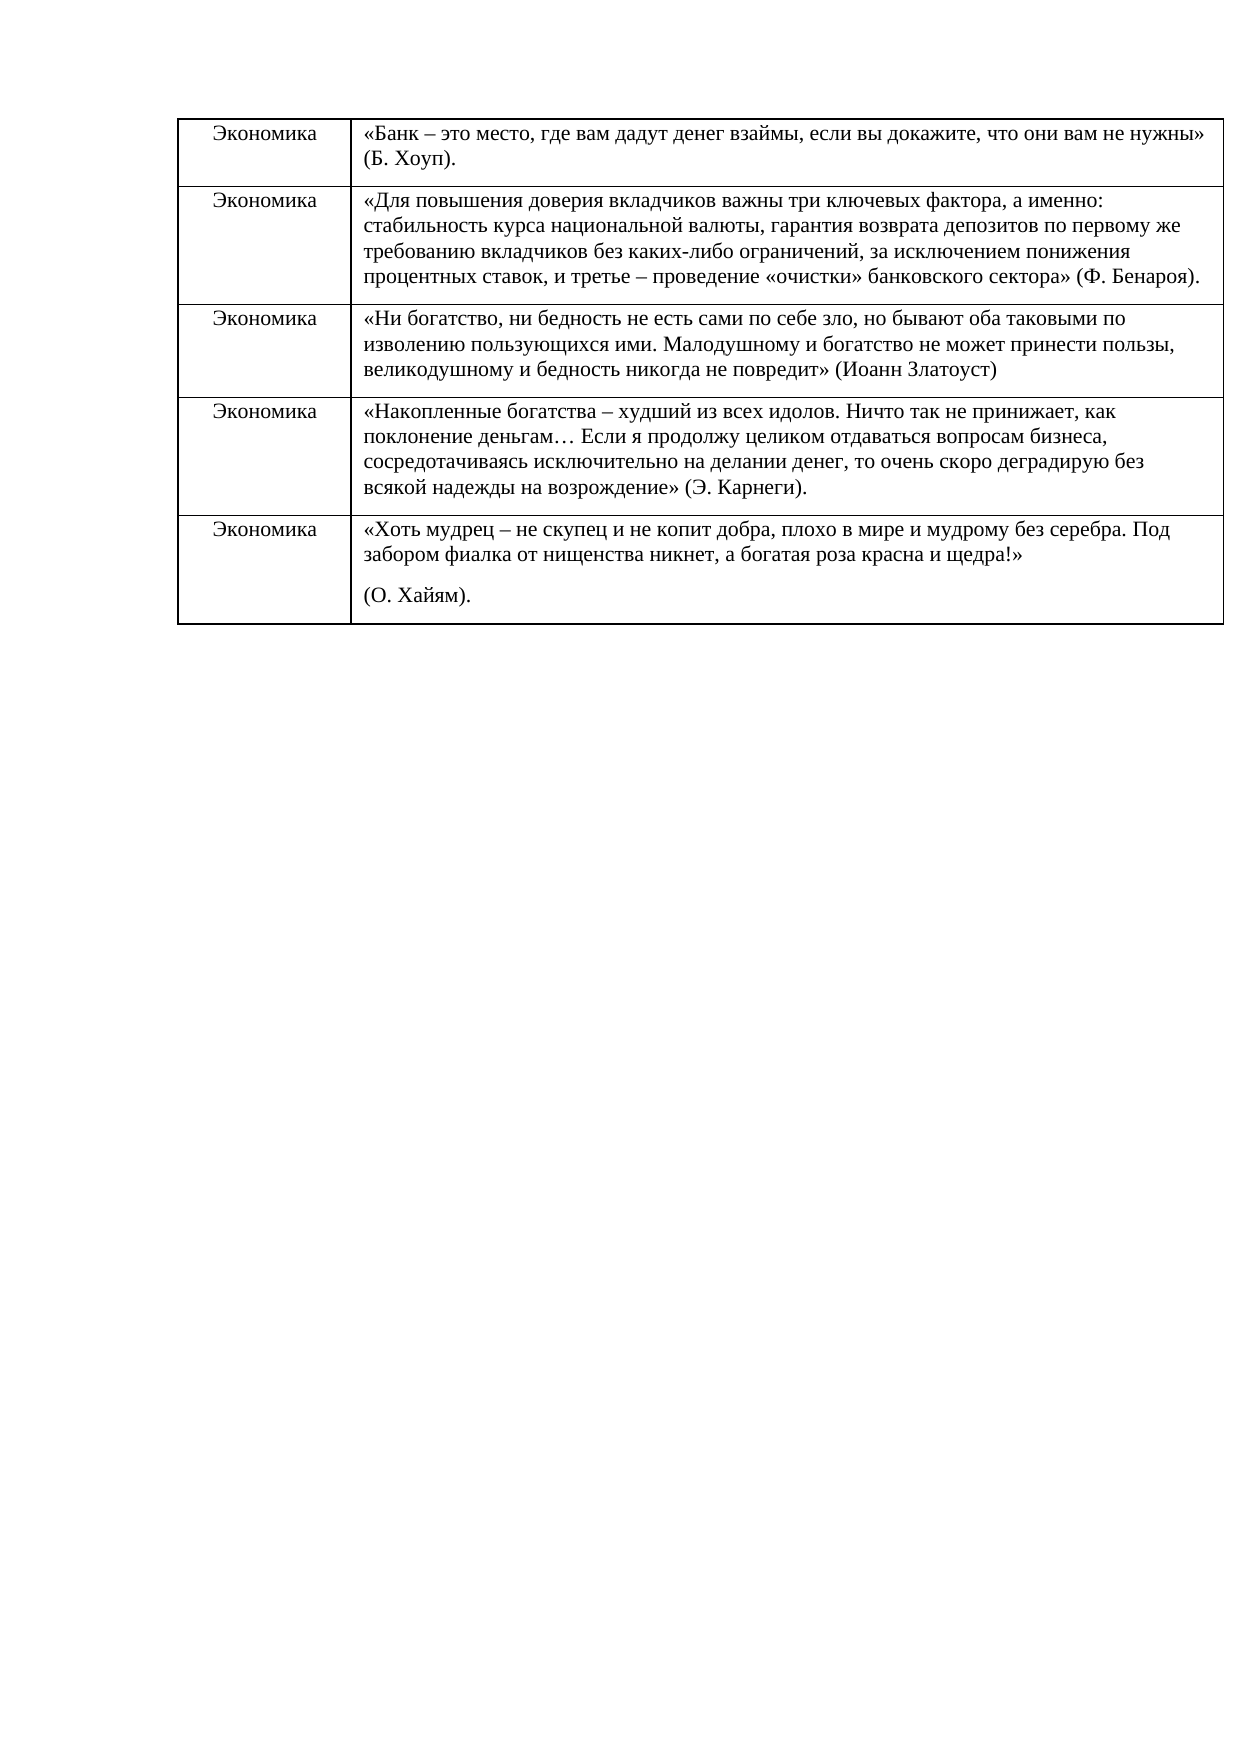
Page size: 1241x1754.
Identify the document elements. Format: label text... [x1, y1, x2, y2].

table_cell «Для повышения доверия вкладчиков важны три ключевых фактора, а именно: стабильность курса национальной валюты, гарантия возврата депозитов по первому же требованию вкладчиков без каких-либо ограничений, за исключением понижения процентных ставок, и третье – проведение «очистки» банковского сектора» (Ф. Бенароя). [352, 187, 1223, 304]
table_cell «Накопленные богатства – худший из всех идолов. Ничто так не принижает, как поклонение деньгам… Если я продолжу целиком отдаваться вопросам бизнеса, сосредотачиваясь исключительно на делании денег, то очень скоро деградирую без всякой надежды на возрождение» (Э. Карнеги). [352, 398, 1223, 514]
table_cell Экономика [179, 305, 350, 397]
table_cell Экономика [179, 120, 350, 186]
table_cell Экономика [179, 398, 350, 514]
table_cell «Хоть мудрец – не скупец и не копит добра, плохо в мире и мудрому без серебра. Под забором фиалка от нищенства никнет, а богатая роза красна и щедра!» (О. Хайям). [352, 516, 1223, 623]
table_cell «Ни богатство, ни бедность не есть сами по себе зло, но бывают оба таковыми по изволению пользующихся ими. Малодушному и богатство не может принести пользы, великодушному и бедность никогда не повредит» (Иоанн Златоуст) [352, 305, 1223, 397]
table_cell Экономика [179, 516, 350, 623]
table_cell Экономика [179, 187, 350, 304]
table_cell «Банк – это место, где вам дадут денег взаймы, если вы докажите, что они вам не нужны» (Б. Хоуп). [352, 120, 1223, 186]
